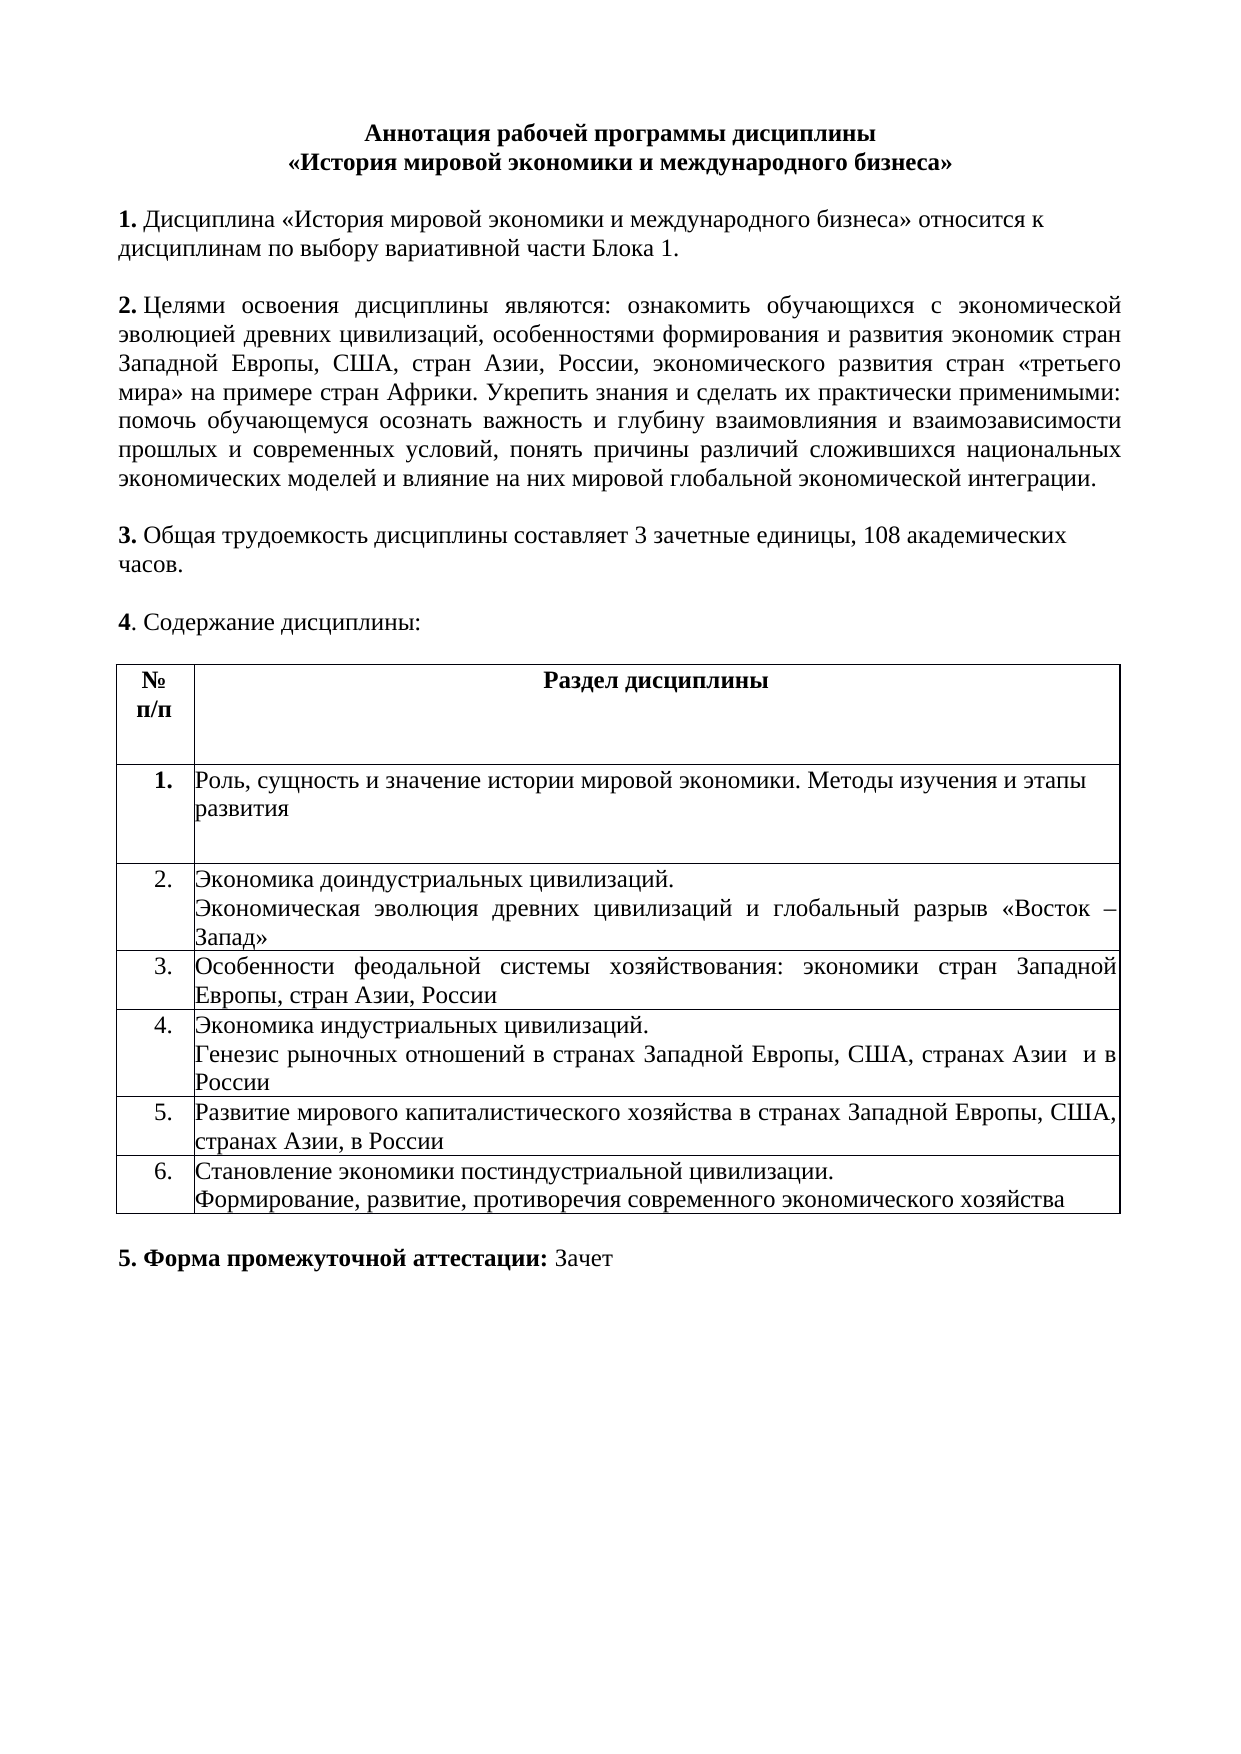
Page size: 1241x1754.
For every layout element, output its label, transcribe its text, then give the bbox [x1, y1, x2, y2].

table_cell Становление экономики постиндустриальной цивилизации. Формирование, развитие, противоречия современного экономического хозяйства [195, 1156, 1119, 1213]
text часов. [118, 549, 1122, 578]
table_cell Экономика индустриальных цивилизаций. Генезис рыночных отношений в странах Западной Европы, США, странах Азии и в России [195, 1010, 1119, 1096]
table_cell Экономика доиндустриальных цивилизаций. Экономическая эволюция древних цивилизаций и глобальный разрыв «Восток – Запад» [195, 864, 1119, 950]
table_header Раздел дисциплины [195, 665, 1119, 764]
table_cell [117, 864, 194, 950]
text Аннотация рабочей программы дисциплины [118, 118, 1122, 147]
text 4. Содержание дисциплины: [118, 607, 1152, 636]
text 5. Форма промежуточной аттестации: Зачет [118, 1243, 1122, 1272]
table_cell [117, 1156, 194, 1213]
table_cell [117, 1010, 194, 1096]
text 3. Общая трудоемкость дисциплины составляет 3 зачетные единицы, 108 академических [118, 521, 1122, 549]
text 1. Дисциплина «История мировой экономики и международного бизнеса» относится к дисциплинам по выбору вариативной части Блока 1. [118, 204, 1122, 262]
text 2. Целями освоения дисциплины являются: ознакомить обучающихся с экономической эволюцией древних цивилизаций, особенностями формирования и развития экономик стран Западной Европы, США, стран Азии, России, экономического развития стран «третьего мира» на примере стран Африки. Укрепить знания и сделать их практически применимыми: помочь обучающемуся осознать важность и глубину взаимовлияния и взаимозависимости прошлых и современных условий, понять причины различий сложившихся национальных экономических моделей и влияние на них мировой глобальной экономической интеграции. [118, 291, 1122, 492]
table_cell Развитие мирового капиталистического хозяйства в странах Западной Европы, США, странах Азии, в России [195, 1097, 1119, 1155]
table_cell [117, 1097, 194, 1155]
text «История мировой экономики и международного бизнеса» [118, 147, 1122, 176]
table_cell Особенности феодальной системы хозяйствования: экономики стран Западной Европы, стран Азии, России [195, 951, 1119, 1009]
table_cell Роль, сущность и значение истории мировой экономики. Методы изучения и этапы развития [195, 765, 1119, 863]
table_cell [117, 951, 194, 1009]
table_cell [117, 765, 194, 863]
table_header № п/п [117, 665, 194, 764]
